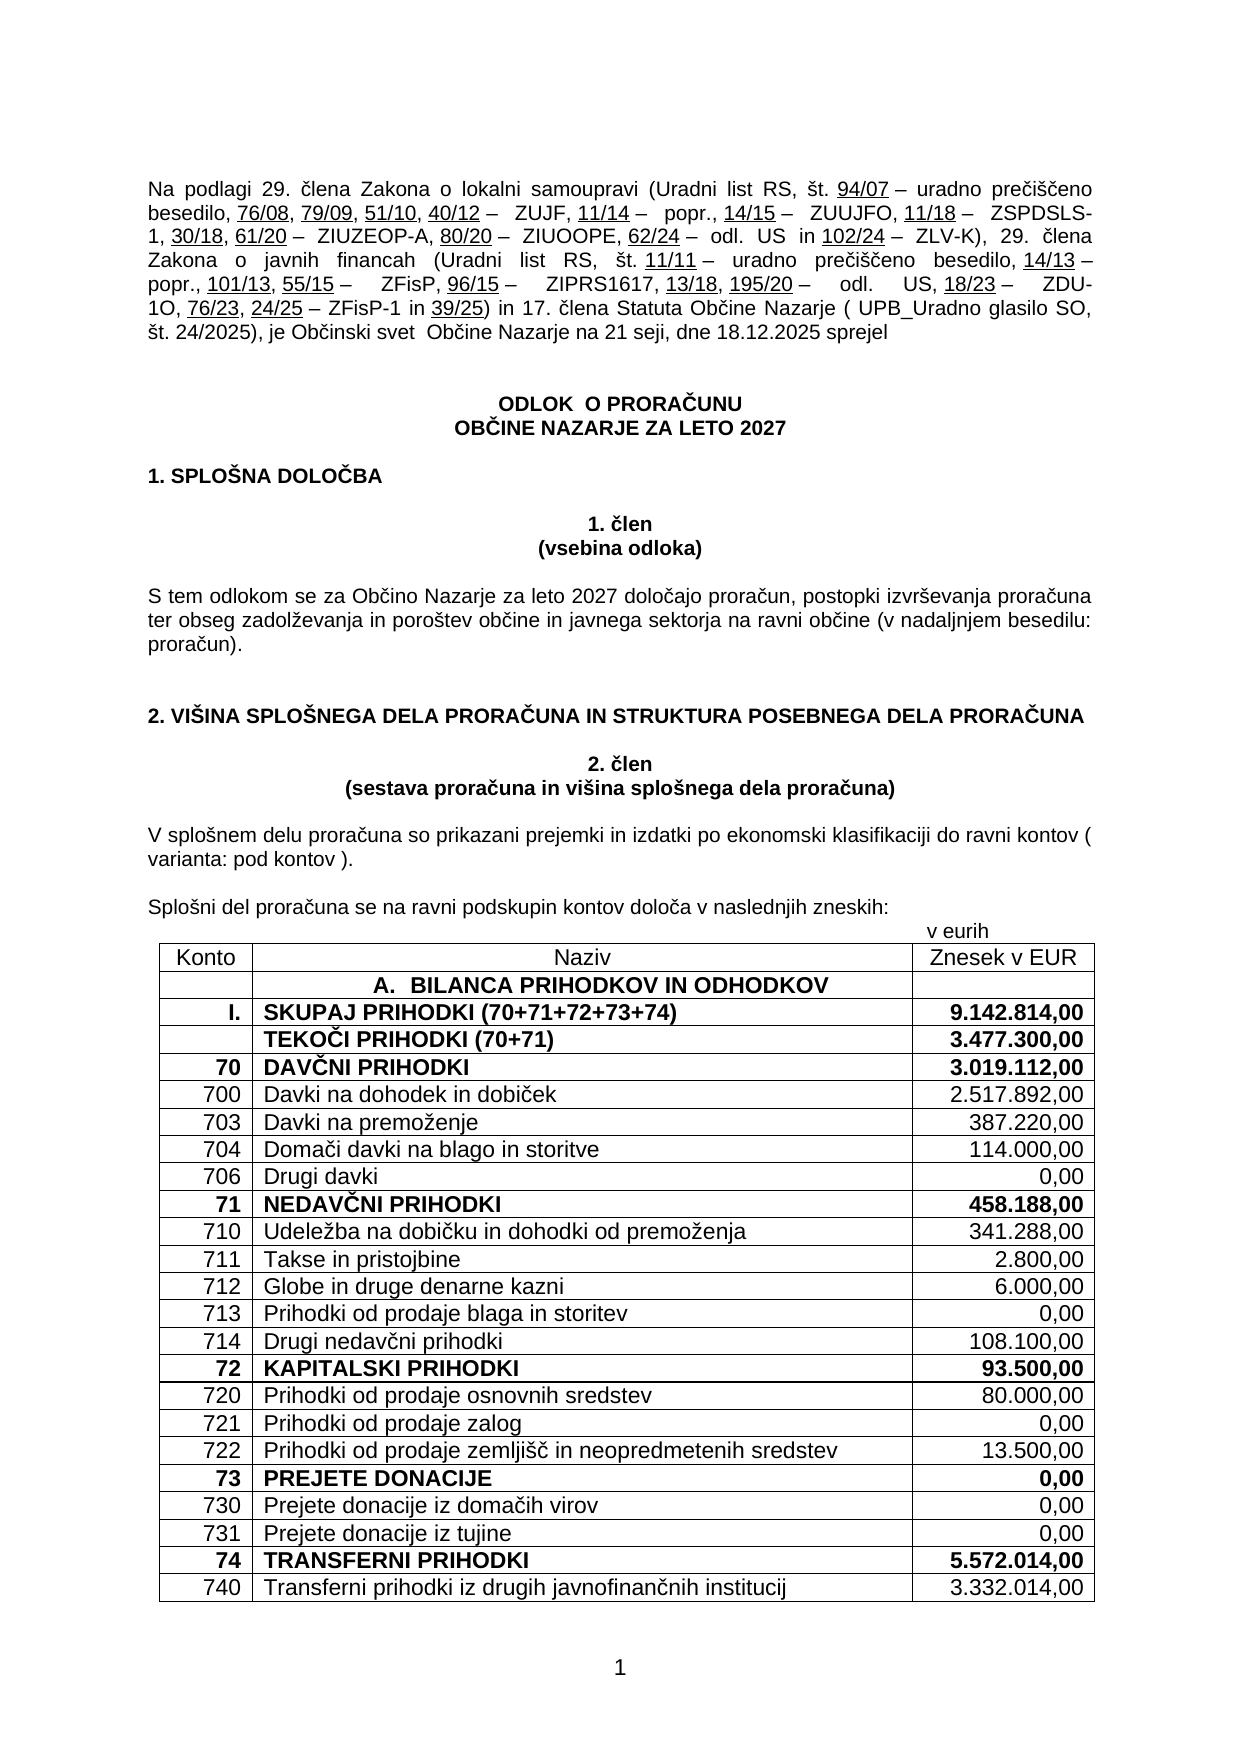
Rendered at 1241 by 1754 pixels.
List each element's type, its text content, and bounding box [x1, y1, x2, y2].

table_header Znesek v EUR [913, 944, 1094, 971]
text Splošni del proračuna se na ravni podskupin kontov določa v naslednjih zneskih: [148, 895, 1092, 919]
table_cell 9.142.814,00 [913, 999, 1094, 1025]
table_cell 731 [160, 1520, 252, 1546]
table_cell 5.572.014,00 [913, 1547, 1094, 1573]
table_header Naziv [253, 944, 912, 971]
table_cell 458.188,00 [913, 1191, 1094, 1217]
table_cell 6.000,00 [913, 1273, 1094, 1299]
text (vsebina odloka) [148, 536, 1092, 560]
table_cell 703 [160, 1109, 252, 1135]
table_cell [160, 972, 252, 998]
table_cell Takse in pristojbine [253, 1246, 912, 1272]
text Na podlagi 29. člena Zakona o lokalni samoupravi (Uradni list RS, št. 94/07 – uradno prečiščeno besedilo, 76/08, 79/09, 51/10, 40/12 – ZUJF, 11/14 – popr., 14/15 – ZUUJFO, 11/18 – ZSPDSLS-1, 30/18, 61/20 – ZIUZEOP-A, 80/20 – ZIUOOPE, 62/24 – odl. US in 102/24 – ZLV-K), 29. člena Zakona o javnih financah (Uradni list RS, št. 11/11 – uradno prečiščeno besedilo, 14/13 – popr., 101/13, 55/15 – ZFisP, 96/15 – ZIPRS1617, 13/18, 195/20 – odl. US, 18/23 – ZDU-1O, 76/23, 24/25 – ZFisP-1 in 39/25) in 17. člena Statuta Občine Nazarje ( UPB_Uradno glasilo SO, št. 24/2025), je Občinski svet Občine Nazarje na 21 seji, dne 18.12.2025 sprejel [148, 176, 1092, 344]
table_cell Prihodki od prodaje zalog [253, 1410, 912, 1436]
table_cell 0,00 [913, 1410, 1094, 1436]
table_cell I. [160, 999, 252, 1025]
table_cell 3.332.014,00 [913, 1574, 1094, 1601]
table_header Konto [160, 944, 252, 971]
table_cell Globe in druge denarne kazni [253, 1273, 912, 1299]
table_cell TEKOČI PRIHODKI (70+71) [253, 1026, 912, 1053]
table_cell Prejete donacije iz tujine [253, 1520, 912, 1546]
text 1. SPLOŠNA DOLOČBA [148, 464, 1092, 488]
table_cell BILANCA PRIHODKOV IN ODHODKOV [253, 972, 912, 998]
table_cell 3.477.300,00 [913, 1026, 1094, 1053]
table_cell 13.500,00 [913, 1437, 1094, 1464]
table_cell 711 [160, 1246, 252, 1272]
table_cell 713 [160, 1300, 252, 1327]
table_cell PREJETE DONACIJE [253, 1465, 912, 1491]
table_cell Prejete donacije iz domačih virov [253, 1492, 912, 1518]
table_cell 74 [160, 1547, 252, 1573]
table_cell 730 [160, 1492, 252, 1518]
table_cell 108.100,00 [913, 1328, 1094, 1354]
table_cell 0,00 [913, 1465, 1094, 1491]
table_cell Drugi nedavčni prihodki [253, 1328, 912, 1354]
table_cell Drugi davki [253, 1163, 912, 1190]
table_cell Transferni prihodki iz drugih javnofinančnih institucij [253, 1574, 912, 1601]
table_cell 0,00 [913, 1520, 1094, 1546]
text 2. člen [148, 751, 1092, 775]
table_cell 0,00 [913, 1492, 1094, 1518]
table_cell 721 [160, 1410, 252, 1436]
table_cell 720 [160, 1383, 252, 1409]
table_cell 710 [160, 1218, 252, 1244]
table_cell 740 [160, 1574, 252, 1601]
table_cell 0,00 [913, 1300, 1094, 1327]
table_cell 93.500,00 [913, 1355, 1094, 1381]
text 1. člen [148, 512, 1092, 536]
table_cell 722 [160, 1437, 252, 1464]
table_cell Prihodki od prodaje blaga in storitev [253, 1300, 912, 1327]
table_cell 714 [160, 1328, 252, 1354]
table_cell 700 [160, 1081, 252, 1107]
table_cell 2.800,00 [913, 1246, 1094, 1272]
table_cell 2.517.892,00 [913, 1081, 1094, 1107]
table_cell NEDAVČNI PRIHODKI [253, 1191, 912, 1217]
table_cell DAVČNI PRIHODKI [253, 1054, 912, 1080]
table_cell 70 [160, 1054, 252, 1080]
table_cell [913, 972, 1094, 998]
text ODLOK O PRORAČUNU [148, 392, 1092, 416]
table_cell Prihodki od prodaje zemljišč in neopredmetenih sredstev [253, 1437, 912, 1464]
table_cell 114.000,00 [913, 1136, 1094, 1162]
table_cell 387.220,00 [913, 1109, 1094, 1135]
table_cell SKUPAJ PRIHODKI (70+71+72+73+74) [253, 999, 912, 1025]
table_cell 72 [160, 1355, 252, 1381]
table_cell 706 [160, 1163, 252, 1190]
table_cell Udeležba na dobičku in dohodki od premoženja [253, 1218, 912, 1244]
text V splošnem delu proračuna so prikazani prejemki in izdatki po ekonomski klasifikaciji do ravni kontov ( varianta: pod kontov ). [148, 823, 1092, 871]
text v eurih [148, 919, 1092, 943]
table_cell Prihodki od prodaje osnovnih sredstev [253, 1383, 912, 1409]
text OBČINE NAZARJE ZA LETO 2027 [148, 416, 1092, 440]
table_cell KAPITALSKI PRIHODKI [253, 1355, 912, 1381]
table_cell Davki na premoženje [253, 1109, 912, 1135]
table_cell TRANSFERNI PRIHODKI [253, 1547, 912, 1573]
table_cell 3.019.112,00 [913, 1054, 1094, 1080]
table_cell 712 [160, 1273, 252, 1299]
table_cell 73 [160, 1465, 252, 1491]
table_cell 704 [160, 1136, 252, 1162]
text S tem odlokom se za Občino Nazarje za leto 2027 določajo proračun, postopki izvrševanja proračuna ter obseg zadolževanja in poroštev občine in javnega sektorja na ravni občine (v nadaljnjem besedilu: proračun). [148, 584, 1092, 656]
table_cell 80.000,00 [913, 1383, 1094, 1409]
table_cell [160, 1026, 252, 1053]
text 2. VIŠINA SPLOŠNEGA DELA PRORAČUNA IN STRUKTURA POSEBNEGA DELA PRORAČUNA [148, 703, 1092, 727]
table_cell 341.288,00 [913, 1218, 1094, 1244]
text (sestava proračuna in višina splošnega dela proračuna) [148, 775, 1092, 799]
table_cell Davki na dohodek in dobiček [253, 1081, 912, 1107]
table_cell Domači davki na blago in storitve [253, 1136, 912, 1162]
table_cell 71 [160, 1191, 252, 1217]
table_cell 0,00 [913, 1163, 1094, 1190]
